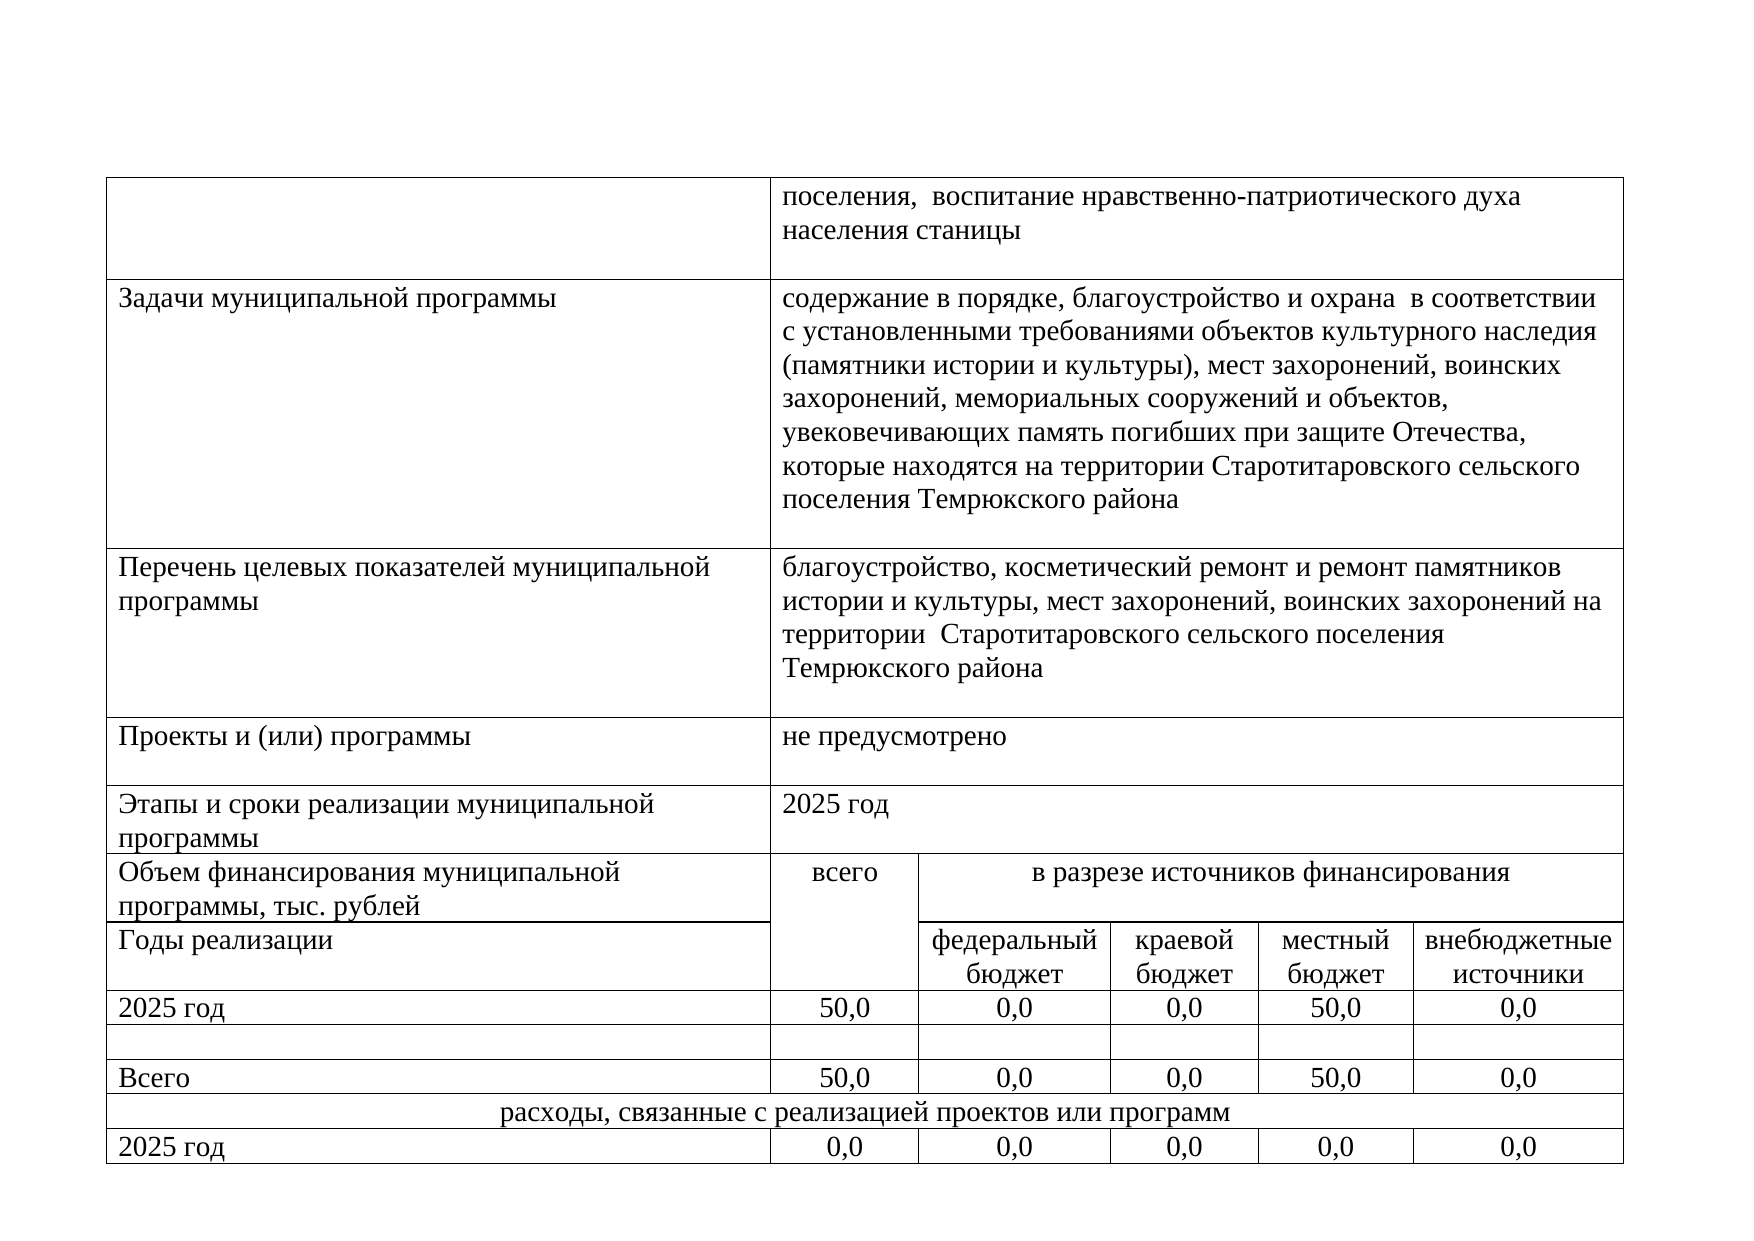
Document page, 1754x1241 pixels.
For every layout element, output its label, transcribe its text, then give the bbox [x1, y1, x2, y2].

table_cell [107, 1025, 770, 1059]
table_cell краевой бюджет [1111, 923, 1258, 989]
table_cell 50,0 [1259, 991, 1413, 1024]
table_cell не предусмотрено [771, 718, 1623, 785]
table_cell расходы, связанные с реализацией проектов или программ [107, 1094, 1623, 1128]
table_cell благоустройство, косметический ремонт и ремонт памятников истории и культуры, мест захоронений, воинских захоронений на территории Старотитаровского сельского поселения Темрюкского района [771, 549, 1623, 717]
table_cell 0,0 [1111, 1129, 1258, 1162]
table_cell 50,0 [1259, 1060, 1413, 1093]
table_cell в разрезе источников финансирования [919, 854, 1623, 921]
table_cell [919, 1025, 1110, 1059]
table_cell 0,0 [919, 1060, 1110, 1093]
table_cell 2025 год [107, 1129, 770, 1162]
table_cell 0,0 [1259, 1129, 1413, 1162]
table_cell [107, 178, 770, 279]
table_cell [1414, 1025, 1623, 1059]
table_cell содержание в порядке, благоустройство и охрана в соответствии с установленными требованиями объектов культурного наследия (памятники истории и культуры), мест захоронений, воинских захоронений, мемориальных сооружений и объектов, увековечивающих память погибших при защите Отечества, которые находятся на территории Старотитаровского сельского поселения Темрюкского района [771, 280, 1623, 548]
table_cell Годы реализации [107, 923, 770, 989]
table_cell 0,0 [1111, 991, 1258, 1024]
table_cell Этапы и сроки реализации муниципальной программы [107, 786, 770, 853]
table_cell Проекты и (или) программы [107, 718, 770, 785]
table_cell 0,0 [1111, 1060, 1258, 1093]
table_cell внебюджетные источники [1414, 923, 1623, 989]
table_cell Задачи муниципальной программы [107, 280, 770, 548]
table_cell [771, 178, 1623, 279]
table_cell 2025 год [107, 991, 770, 1024]
table_cell [1111, 1025, 1258, 1059]
table_cell [771, 1025, 918, 1059]
table_cell 0,0 [1414, 1060, 1623, 1093]
table_cell Объем финансирования муниципальной программы, тыс. рублей [107, 854, 770, 921]
table_cell 0,0 [919, 1129, 1110, 1162]
table_cell местный бюджет [1259, 923, 1413, 989]
table_cell 50,0 [771, 991, 918, 1024]
table_cell [1259, 1025, 1413, 1059]
table_cell Перечень целевых показателей муниципальной программы [107, 549, 770, 717]
table_cell всего [771, 854, 918, 989]
table_cell федеральный бюджет [919, 923, 1110, 989]
table_cell 0,0 [919, 991, 1110, 1024]
table_cell 0,0 [771, 1129, 918, 1162]
table_cell 0,0 [1414, 991, 1623, 1024]
table_cell 2025 год [771, 786, 1623, 853]
table_cell Всего [107, 1060, 770, 1093]
table_cell 50,0 [771, 1060, 918, 1093]
table_cell 0,0 [1414, 1129, 1623, 1162]
